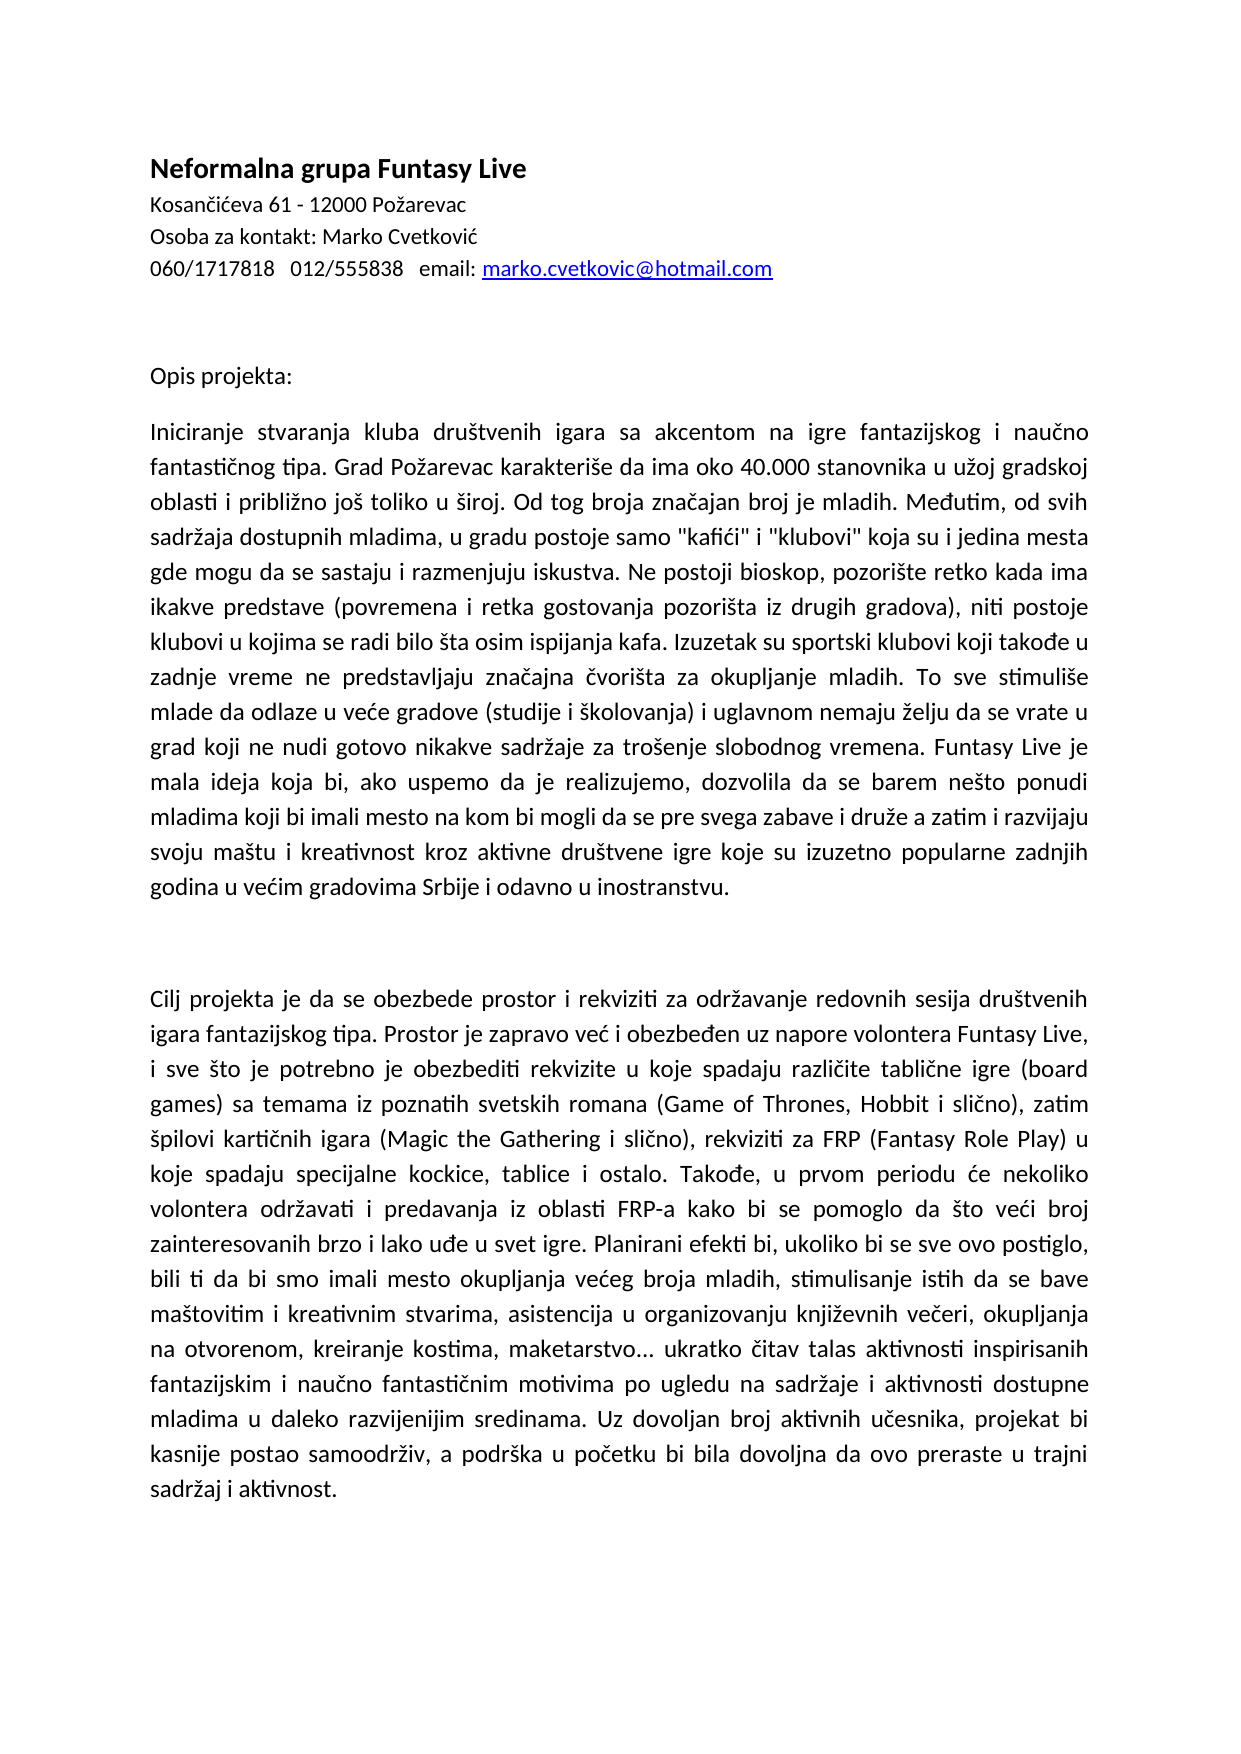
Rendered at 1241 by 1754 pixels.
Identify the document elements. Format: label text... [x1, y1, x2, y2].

text Iniciranje stvaranja kluba društvenih igara sa akcentom na igre fantazijskog i naučno fantastičnog tipa. Grad Požarevac karakteriše da ima oko 40.000 stanovnika u užoj gradskoj oblasti i približno još toliko u široj. Od tog broja značajan broj je mladih. Međutim, od svih sadržaja dostupnih mladima, u gradu postoje samo "kafići" i "klubovi" koja su i jedina mesta gde mogu da se sastaju i razmenjuju iskustva. Ne postoji bioskop, pozorište retko kada ima ikakve predstave (povremena i retka gostovanja pozorišta iz drugih gradova), niti postoje klubovi u kojima se radi bilo šta osim ispijanja kafa. Izuzetak su sportski klubovi koji takođe u zadnje vreme ne predstavljaju značajna čvorišta za okupljanje mladih. To sve stimuliše mlade da odlaze u veće gradove (studije i školovanja) i uglavnom nemaju želju da se vrate u grad koji ne nudi gotovo nikakve sadržaje za trošenje slobodnog vremena. Funtasy Live je mala ideja koja bi, ako uspemo da je realizujemo, dozvolila da se barem nešto ponudi mladima koji bi imali mesto na kom bi mogli da se pre svega zabave i druže a zatim i razvijaju svoju maštu i kreativnost kroz aktivne društvene igre koje su izuzetno popularne zadnjih godina u većim gradovima Srbije i odavno u inostranstvu. [150, 416, 1090, 902]
text Cilj projekta je da se obezbede prostor i rekviziti za održavanje redovnih sesija društvenih igara fantazijskog tipa. Prostor je zapravo već i obezbeđen uz napore volontera Funtasy Live, i sve što je potrebno je obezbediti rekvizite u koje spadaju različite tablične igre (board games) sa temama iz poznatih svetskih romana (Game of Thrones, Hobbit i slično), zatim špilovi kartičnih igara (Magic the Gathering i slično), rekviziti za FRP (Fantasy Role Play) u koje spadaju specijalne kockice, tablice i ostalo. Takođe, u prvom periodu će nekoliko volontera održavati i predavanja iz oblasti FRP-a kako bi se pomoglo da što veći broj zainteresovanih brzo i lako uđe u svet igre. Planirani efekti bi, ukoliko bi se sve ovo postiglo, bili ti da bi smo imali mesto okupljanja većeg broja mladih, stimulisanje istih da se bave maštovitim i kreativnim stvarima, asistencija u organizovanju književnih večeri, okupljanja na otvorenom, kreiranje kostima, maketarstvo... ukratko čitav talas aktivnosti inspirisanih fantazijskim i naučno fantastičnim motivima po ugledu na sadržaje i aktivnosti dostupne mladima u daleko razvijenijim sredinama. Uz dovoljan broj aktivnih učesnika, projekat bi kasnije postao samoodrživ, a podrška u početku bi bila dovoljna da ovo preraste u trajni sadržaj i aktivnost. [150, 983, 1090, 1503]
text Neformalna grupa Funtasy Live Kosančićeva 61 - 12000 Požarevac Osoba za kontakt: Marko Cvetković 060/1717818 012/555838 email: marko.cvetkovic@hotmail.com [150, 150, 1090, 282]
text Opis projekta: [150, 360, 1090, 391]
